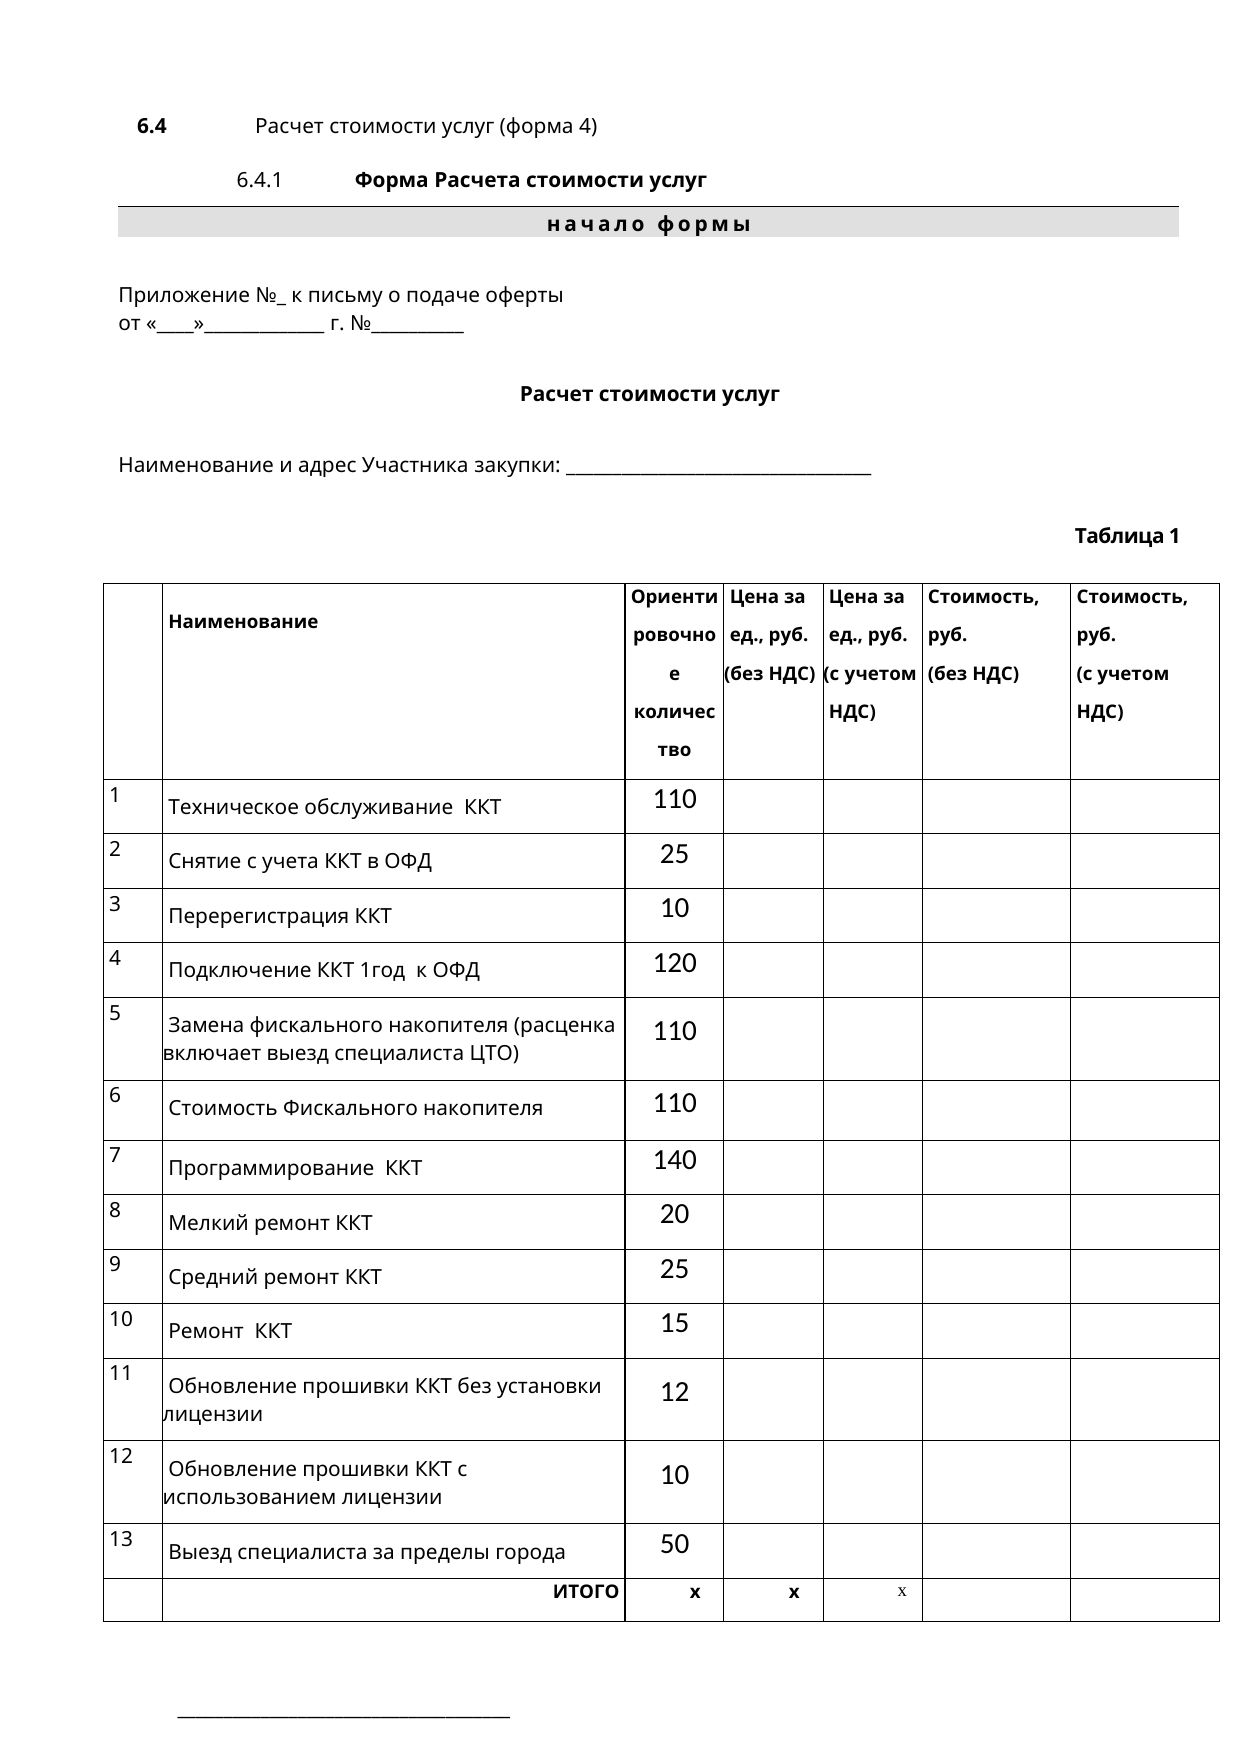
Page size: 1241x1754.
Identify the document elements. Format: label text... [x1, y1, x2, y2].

table_cell [724, 1081, 823, 1139]
table_cell [724, 1441, 823, 1523]
table_cell 3 [104, 889, 162, 942]
table_cell Выезд специалиста за пределы города [163, 1524, 624, 1578]
table_cell [1071, 1250, 1219, 1303]
table_cell 4 [104, 943, 162, 997]
table_cell [1071, 998, 1219, 1079]
subtitle Расчет стоимости услуг (форма 4) [137, 111, 1181, 140]
table_cell 50 [626, 1524, 723, 1578]
table_header Ориентировочное количество [626, 584, 723, 779]
table_cell [824, 998, 922, 1079]
table_cell [923, 1359, 1070, 1440]
table_cell 25 [626, 834, 723, 888]
table_cell 11 [104, 1359, 162, 1440]
table_cell [923, 998, 1070, 1079]
table_cell [724, 1524, 823, 1578]
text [118, 1693, 1181, 1722]
table_header Цена за ед., руб. (без НДС) [724, 584, 823, 779]
table_cell х [626, 1579, 723, 1621]
table_cell 110 [626, 1081, 723, 1139]
table_cell [824, 1304, 922, 1357]
table_cell Средний ремонт ККТ [163, 1250, 624, 1303]
text Таблица 1 [118, 521, 1181, 550]
table_cell 12 [626, 1359, 723, 1440]
table_cell х [824, 1579, 922, 1621]
table_cell [724, 943, 823, 997]
table_cell [923, 889, 1070, 942]
table_cell [1071, 1579, 1219, 1621]
table_cell [1071, 1441, 1219, 1523]
table_cell Перерегистрация ККТ [163, 889, 624, 942]
table_cell Замена фискального накопителя (расценка включает выезд специалиста ЦТО) [163, 998, 624, 1079]
table_cell 10 [626, 889, 723, 942]
text начало формы [118, 207, 1179, 237]
table_cell [1071, 1195, 1219, 1248]
table_cell Обновление прошивки ККТ без установки лицензии [163, 1359, 624, 1440]
table_cell 25 [626, 1250, 723, 1303]
table_cell [824, 1441, 922, 1523]
table_cell [724, 1250, 823, 1303]
list Форма Расчета стоимости услуг [236, 165, 1181, 193]
table_cell [1071, 889, 1219, 942]
table_cell 1 [104, 780, 162, 833]
table_cell [923, 1304, 1070, 1357]
table_cell [923, 1141, 1070, 1194]
table_cell [824, 1081, 922, 1139]
table_cell [724, 1141, 823, 1194]
table_cell 110 [626, 998, 723, 1079]
table_cell 9 [104, 1250, 162, 1303]
table_cell 5 [104, 998, 162, 1079]
table_cell Мелкий ремонт ККТ [163, 1195, 624, 1248]
table_cell [923, 1579, 1070, 1621]
table_cell [724, 998, 823, 1079]
table_cell Подключение ККТ 1год к ОФД [163, 943, 624, 997]
table_cell [824, 889, 922, 942]
table_cell [1071, 1359, 1219, 1440]
table_cell [724, 834, 823, 888]
table_cell [923, 1524, 1070, 1578]
table_cell [724, 1359, 823, 1440]
table_cell 13 [104, 1524, 162, 1578]
table_cell 8 [104, 1195, 162, 1248]
table_cell [1071, 834, 1219, 888]
table_cell 7 [104, 1141, 162, 1194]
table_cell [824, 1141, 922, 1194]
table_cell [824, 1250, 922, 1303]
table_cell 2 [104, 834, 162, 888]
table_cell [724, 1304, 823, 1357]
table_cell [104, 1579, 162, 1621]
table_cell [923, 780, 1070, 833]
table_cell [824, 834, 922, 888]
table_cell Техническое обслуживание ККТ [163, 780, 624, 833]
table_cell [923, 943, 1070, 997]
table_cell [824, 780, 922, 833]
table_cell [724, 780, 823, 833]
table_header [104, 584, 162, 779]
table_cell [724, 1195, 823, 1248]
table_cell 15 [626, 1304, 723, 1357]
table_cell [1071, 1524, 1219, 1578]
table_cell 140 [626, 1141, 723, 1194]
table_cell [1071, 943, 1219, 997]
table_cell [1071, 1081, 1219, 1139]
table_header Стоимость, руб. (с учетом НДС) [1071, 584, 1219, 779]
table_cell Обновление прошивки ККТ с использованием лицензии [163, 1441, 624, 1523]
table_cell Программирование ККТ [163, 1141, 624, 1194]
table_cell 120 [626, 943, 723, 997]
table_cell х [724, 1579, 823, 1621]
table_cell 12 [104, 1441, 162, 1523]
table_cell [1071, 780, 1219, 833]
table_cell [824, 1524, 922, 1578]
table_cell [824, 1195, 922, 1248]
table_cell [1071, 1304, 1219, 1357]
table_cell [923, 1441, 1070, 1523]
text Расчет стоимости услуг [118, 379, 1181, 408]
table_cell [923, 834, 1070, 888]
table_header Наименование [163, 584, 624, 779]
table_cell [724, 889, 823, 942]
table_cell Снятие с учета ККТ в ОФД [163, 834, 624, 888]
text Наименование и адрес Участника закупки: _________________________________ [118, 450, 1181, 479]
table_cell 6 [104, 1081, 162, 1139]
table_cell Ремонт ККТ [163, 1304, 624, 1357]
table_cell [923, 1250, 1070, 1303]
table_cell 10 [104, 1304, 162, 1357]
text Приложение №_ к письму о подаче оферты от «____»_____________ г. №__________ [118, 280, 1181, 337]
table_cell [1071, 1141, 1219, 1194]
table_cell ИТОГО [163, 1579, 624, 1621]
table_cell 10 [626, 1441, 723, 1523]
table_cell [824, 1359, 922, 1440]
table_cell [923, 1195, 1070, 1248]
table_header Цена за ед., руб. (с учетом НДС) [824, 584, 922, 779]
table_cell [923, 1081, 1070, 1139]
table_cell [824, 943, 922, 997]
table_cell Стоимость Фискального накопителя [163, 1081, 624, 1139]
table_cell 20 [626, 1195, 723, 1248]
table_cell 110 [626, 780, 723, 833]
table_header Стоимость, руб. (без НДС) [923, 584, 1070, 779]
